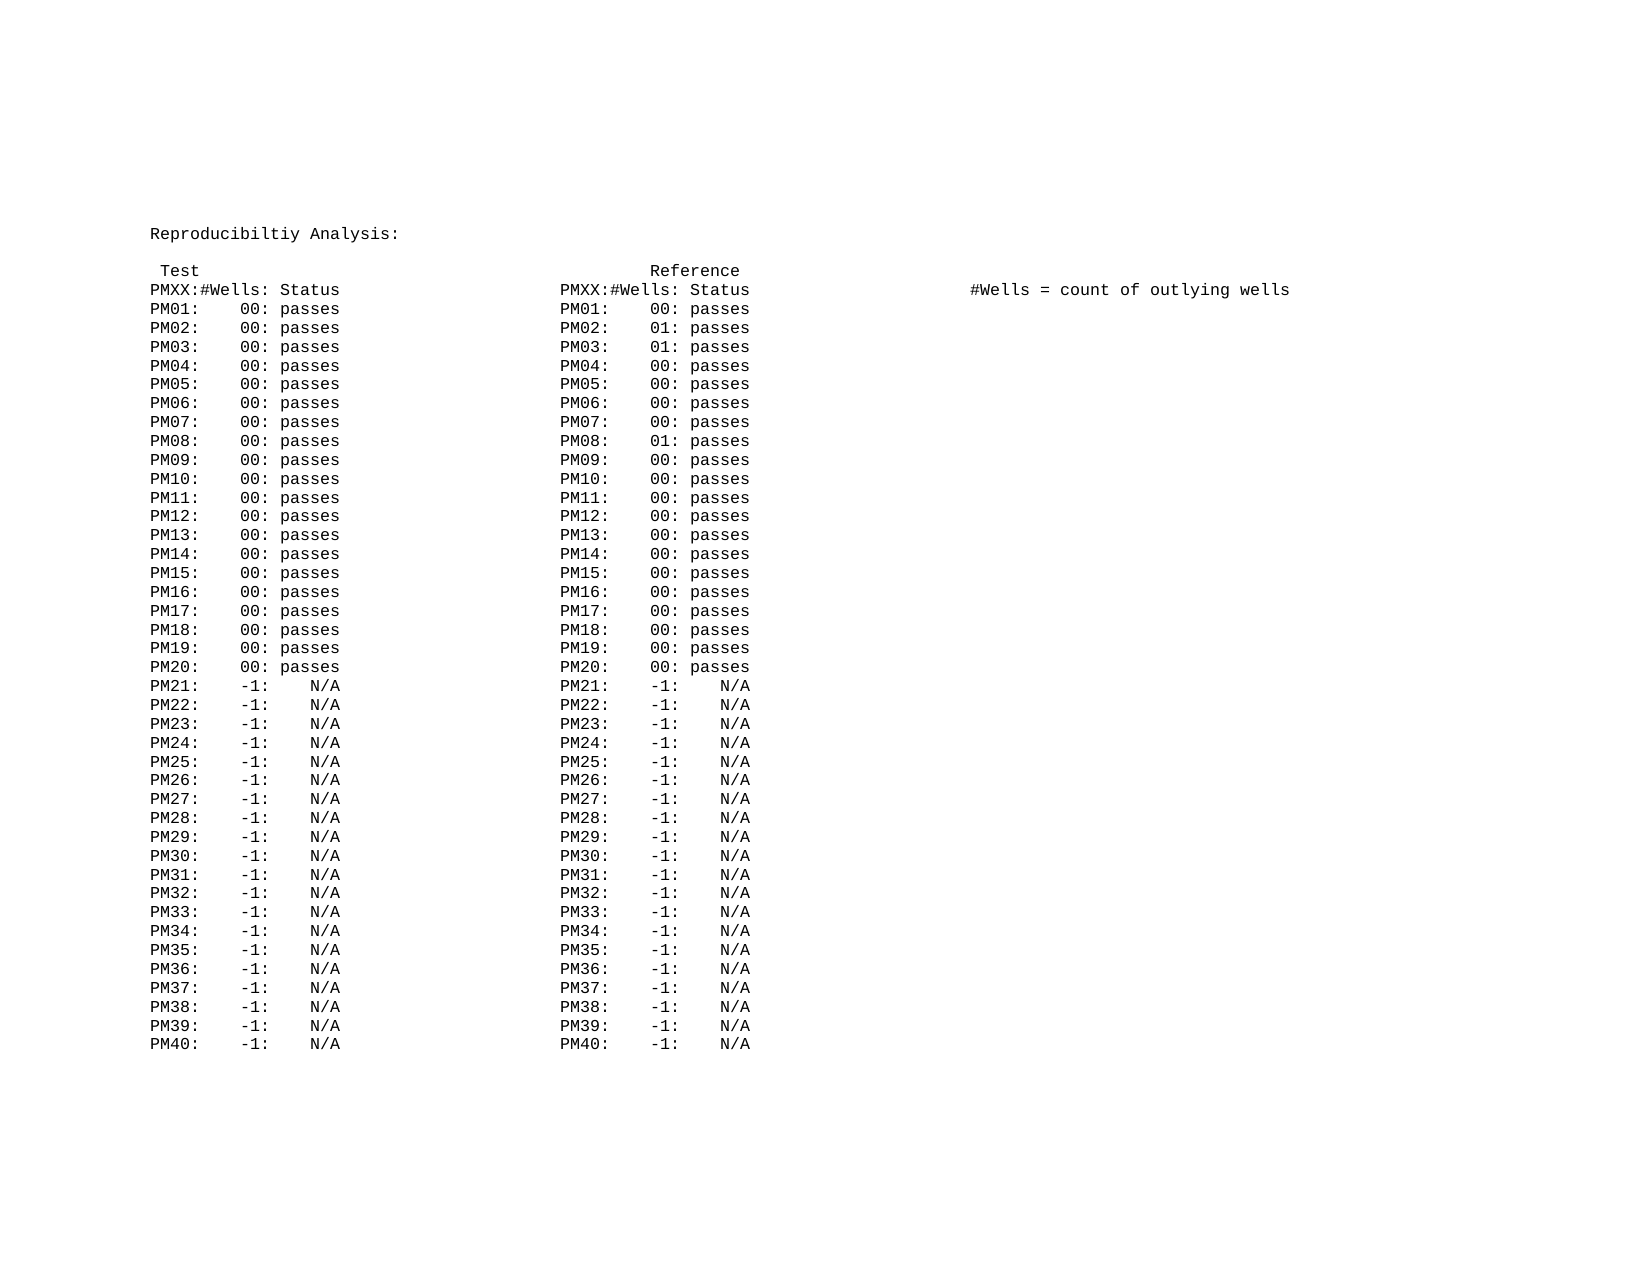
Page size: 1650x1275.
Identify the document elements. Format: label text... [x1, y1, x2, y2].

text PM09: 00: passes PM09: 00: passes [150, 451, 1500, 470]
text PM21: -1: N/A PM21: -1: N/A [150, 678, 1500, 697]
text PM22: -1: N/A PM22: -1: N/A [150, 697, 1500, 715]
text PM05: 00: passes PM05: 00: passes [150, 376, 1500, 395]
text PM26: -1: N/A PM26: -1: N/A [150, 772, 1500, 791]
text Reproducibiltiy Analysis: [150, 225, 1500, 244]
text PM18: 00: passes PM18: 00: passes [150, 621, 1500, 640]
text PM14: 00: passes PM14: 00: passes [150, 546, 1500, 564]
text PM20: 00: passes PM20: 00: passes [150, 659, 1500, 678]
text PM17: 00: passes PM17: 00: passes [150, 602, 1500, 621]
text PM23: -1: N/A PM23: -1: N/A [150, 715, 1500, 734]
text PMXX:#Wells: Status PMXX:#Wells: Status #Wells = count of outlying wells [150, 282, 1500, 301]
text PM28: -1: N/A PM28: -1: N/A [150, 810, 1500, 828]
text PM33: -1: N/A PM33: -1: N/A [150, 904, 1500, 923]
text PM01: 00: passes PM01: 00: passes [150, 301, 1500, 319]
text PM36: -1: N/A PM36: -1: N/A [150, 961, 1500, 979]
text PM04: 00: passes PM04: 00: passes [150, 357, 1500, 376]
text PM16: 00: passes PM16: 00: passes [150, 583, 1500, 602]
text PM24: -1: N/A PM24: -1: N/A [150, 734, 1500, 753]
text PM31: -1: N/A PM31: -1: N/A [150, 866, 1500, 885]
text PM35: -1: N/A PM35: -1: N/A [150, 942, 1500, 961]
text PM29: -1: N/A PM29: -1: N/A [150, 828, 1500, 847]
text PM34: -1: N/A PM34: -1: N/A [150, 923, 1500, 942]
text PM13: 00: passes PM13: 00: passes [150, 527, 1500, 546]
text PM19: 00: passes PM19: 00: passes [150, 640, 1500, 659]
text PM11: 00: passes PM11: 00: passes [150, 489, 1500, 508]
text PM06: 00: passes PM06: 00: passes [150, 395, 1500, 414]
text PM02: 00: passes PM02: 01: passes [150, 319, 1500, 338]
text PM15: 00: passes PM15: 00: passes [150, 564, 1500, 583]
text PM40: -1: N/A PM40: -1: N/A [150, 1036, 1500, 1055]
text Test Reference [150, 263, 1500, 282]
text PM38: -1: N/A PM38: -1: N/A [150, 998, 1500, 1017]
text PM30: -1: N/A PM30: -1: N/A [150, 847, 1500, 866]
text PM25: -1: N/A PM25: -1: N/A [150, 753, 1500, 772]
text PM37: -1: N/A PM37: -1: N/A [150, 979, 1500, 998]
text PM39: -1: N/A PM39: -1: N/A [150, 1017, 1500, 1036]
text PM12: 00: passes PM12: 00: passes [150, 508, 1500, 527]
text PM03: 00: passes PM03: 01: passes [150, 338, 1500, 357]
text PM32: -1: N/A PM32: -1: N/A [150, 885, 1500, 904]
text PM10: 00: passes PM10: 00: passes [150, 470, 1500, 489]
text PM27: -1: N/A PM27: -1: N/A [150, 791, 1500, 810]
text PM07: 00: passes PM07: 00: passes [150, 414, 1500, 433]
text PM08: 00: passes PM08: 01: passes [150, 433, 1500, 451]
